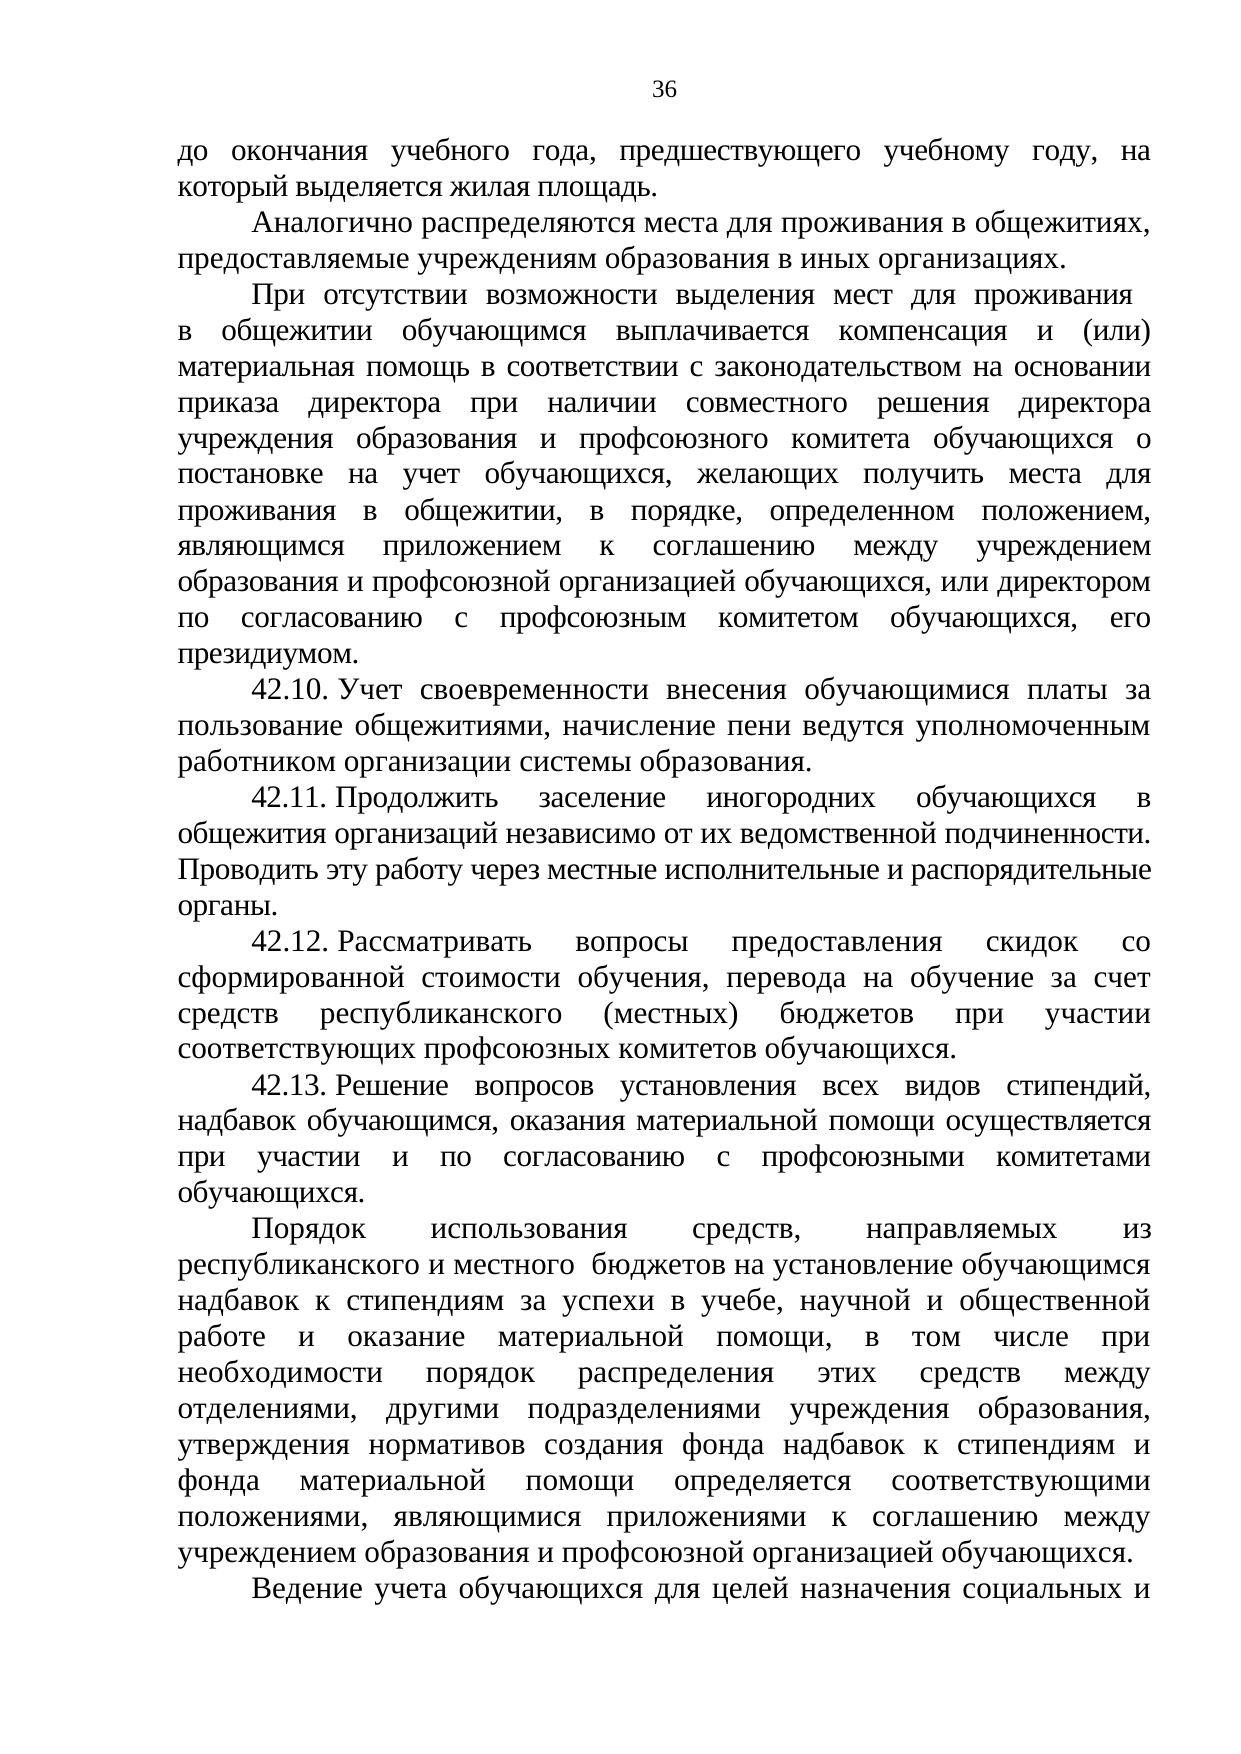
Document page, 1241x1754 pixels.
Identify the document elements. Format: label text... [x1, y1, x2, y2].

text Аналогично распределяются места для проживания в общежитиях, предоставляемые учреждениям образования в иных организациях. [177, 203, 1152, 275]
text 42.12. Рассматривать вопросы предоставления скидок со сформированной стоимости обучения, перевода на обучение за счет средств республиканского (местных) бюджетов при участии соответствующих профсоюзных комитетов обучающихся. [177, 922, 1152, 1066]
text При отсутствии возможности выделения мест для проживания в общежитии обучающимся выплачивается компенсация и (или) материальная помощь в соответствии с законодательством на основании приказа директора при наличии совместного решения директора учреждения образования и профсоюзного комитета обучающихся о постановке на учет обучающихся, желающих получить места для проживания в общежитии, в порядке, определенном положением, являющимся приложением к соглашению между учреждением образования и профсоюзной организацией обучающихся, или директором по согласованию с профсоюзным комитетом обучающихся, его президиумом. [177, 275, 1152, 670]
text 42.11. Продолжить заселение иногородних обучающихся в общежития организаций независимо от их ведомственной подчиненности. Проводить эту работу через местные исполнительные и распорядительные органы. [177, 778, 1152, 922]
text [177, 1569, 1152, 1605]
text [177, 131, 1152, 203]
text 42.10. Учет своевременности внесения обучающимися платы за пользование общежитиями, начисление пени ведутся уполномоченным работником организации системы образования. [177, 670, 1152, 778]
text 42.13. Решение вопросов установления всех видов стипендий, надбавок обучающимся, оказания материальной помощи осуществляется при участии и по согласованию с профсоюзными комитетами обучающихся. [177, 1066, 1152, 1209]
text Порядок использования средств, направляемых из республиканского и местного бюджетов на установление обучающимся надбавок к стипендиям за успехи в учебе, научной и общественной работе и оказание материальной помощи, в том числе при необходимости порядок распределения этих средств между отделениями, другими подразделениями учреждения образования, утверждения нормативов создания фонда надбавок к стипендиям и фонда материальной помощи определяется соответствующими положениями, являющимися приложениями к соглашению между учреждением образования и профсоюзной организацией обучающихся. [177, 1209, 1152, 1569]
